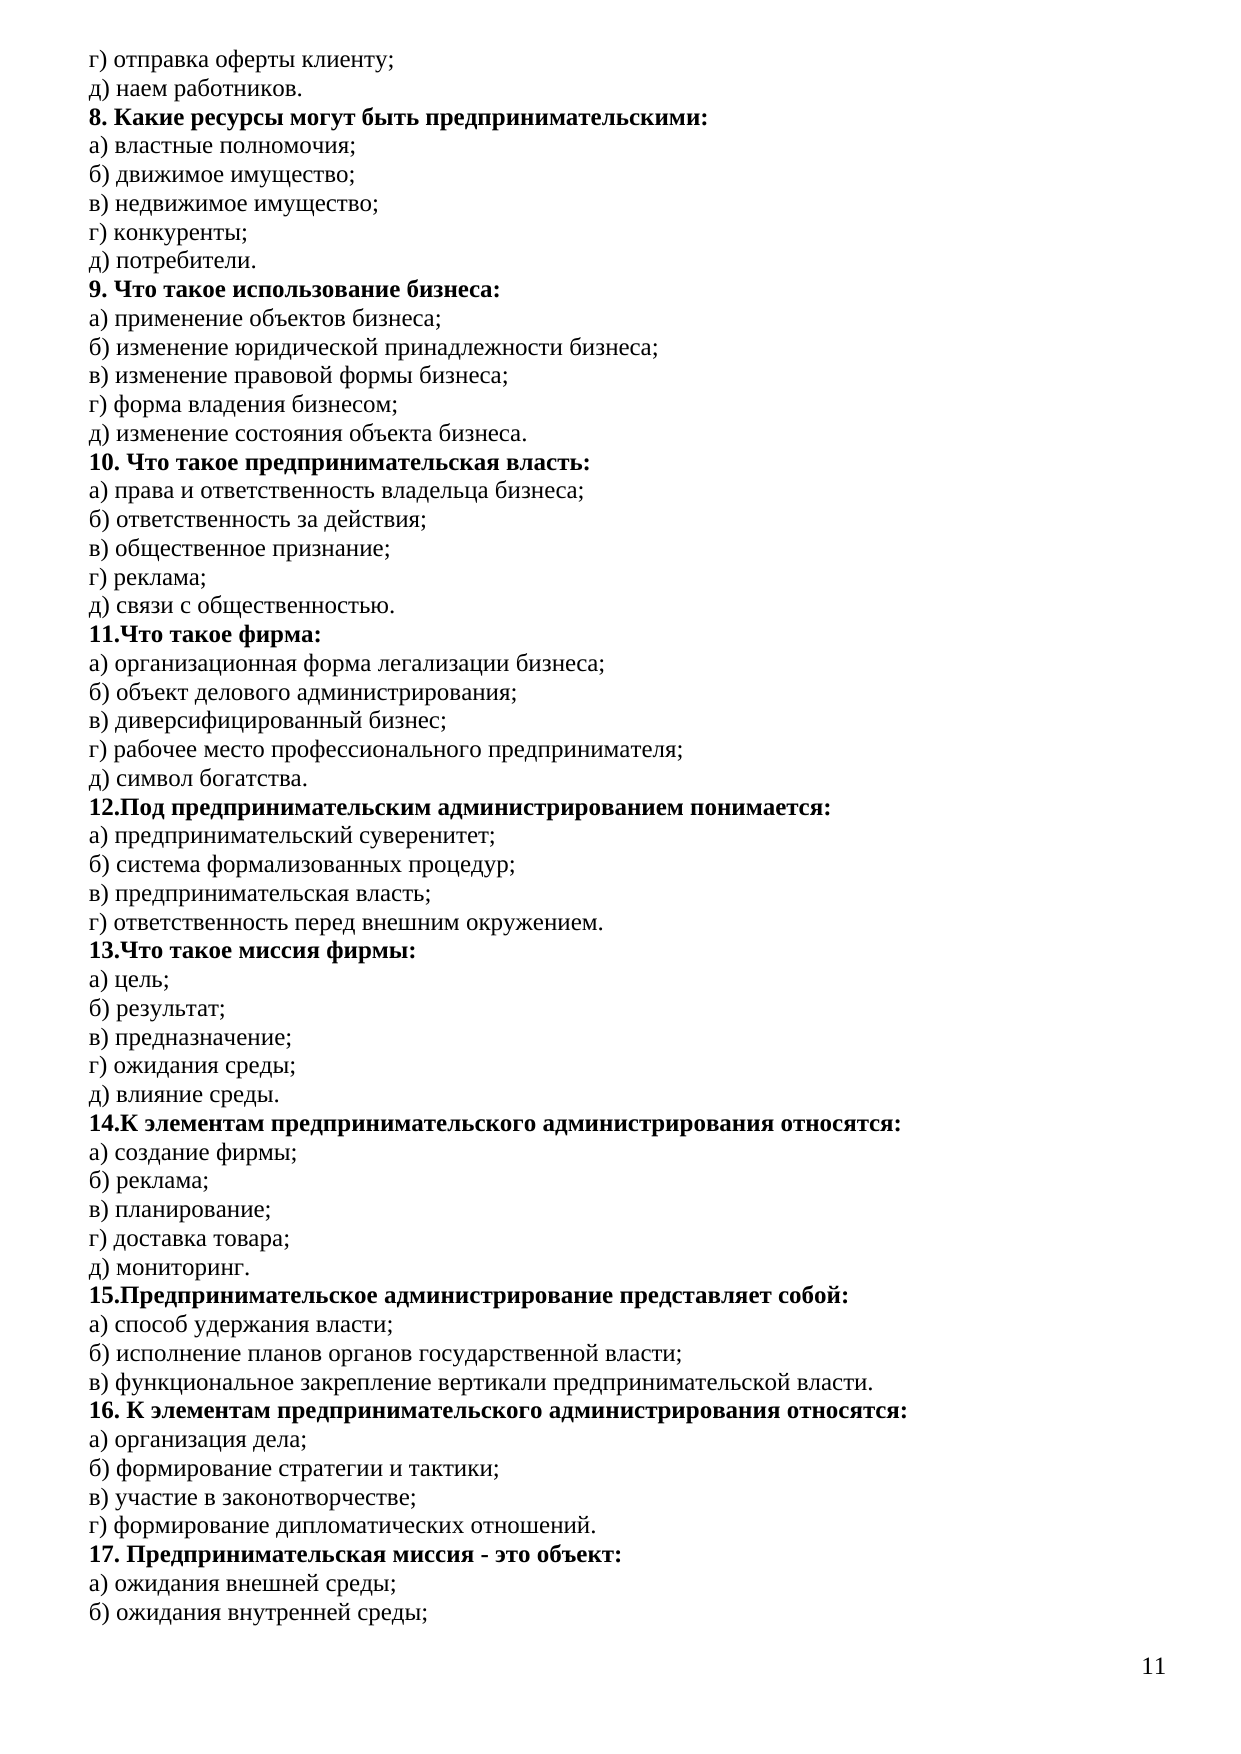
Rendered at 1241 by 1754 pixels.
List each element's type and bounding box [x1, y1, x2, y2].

text [89, 44, 1166, 1626]
